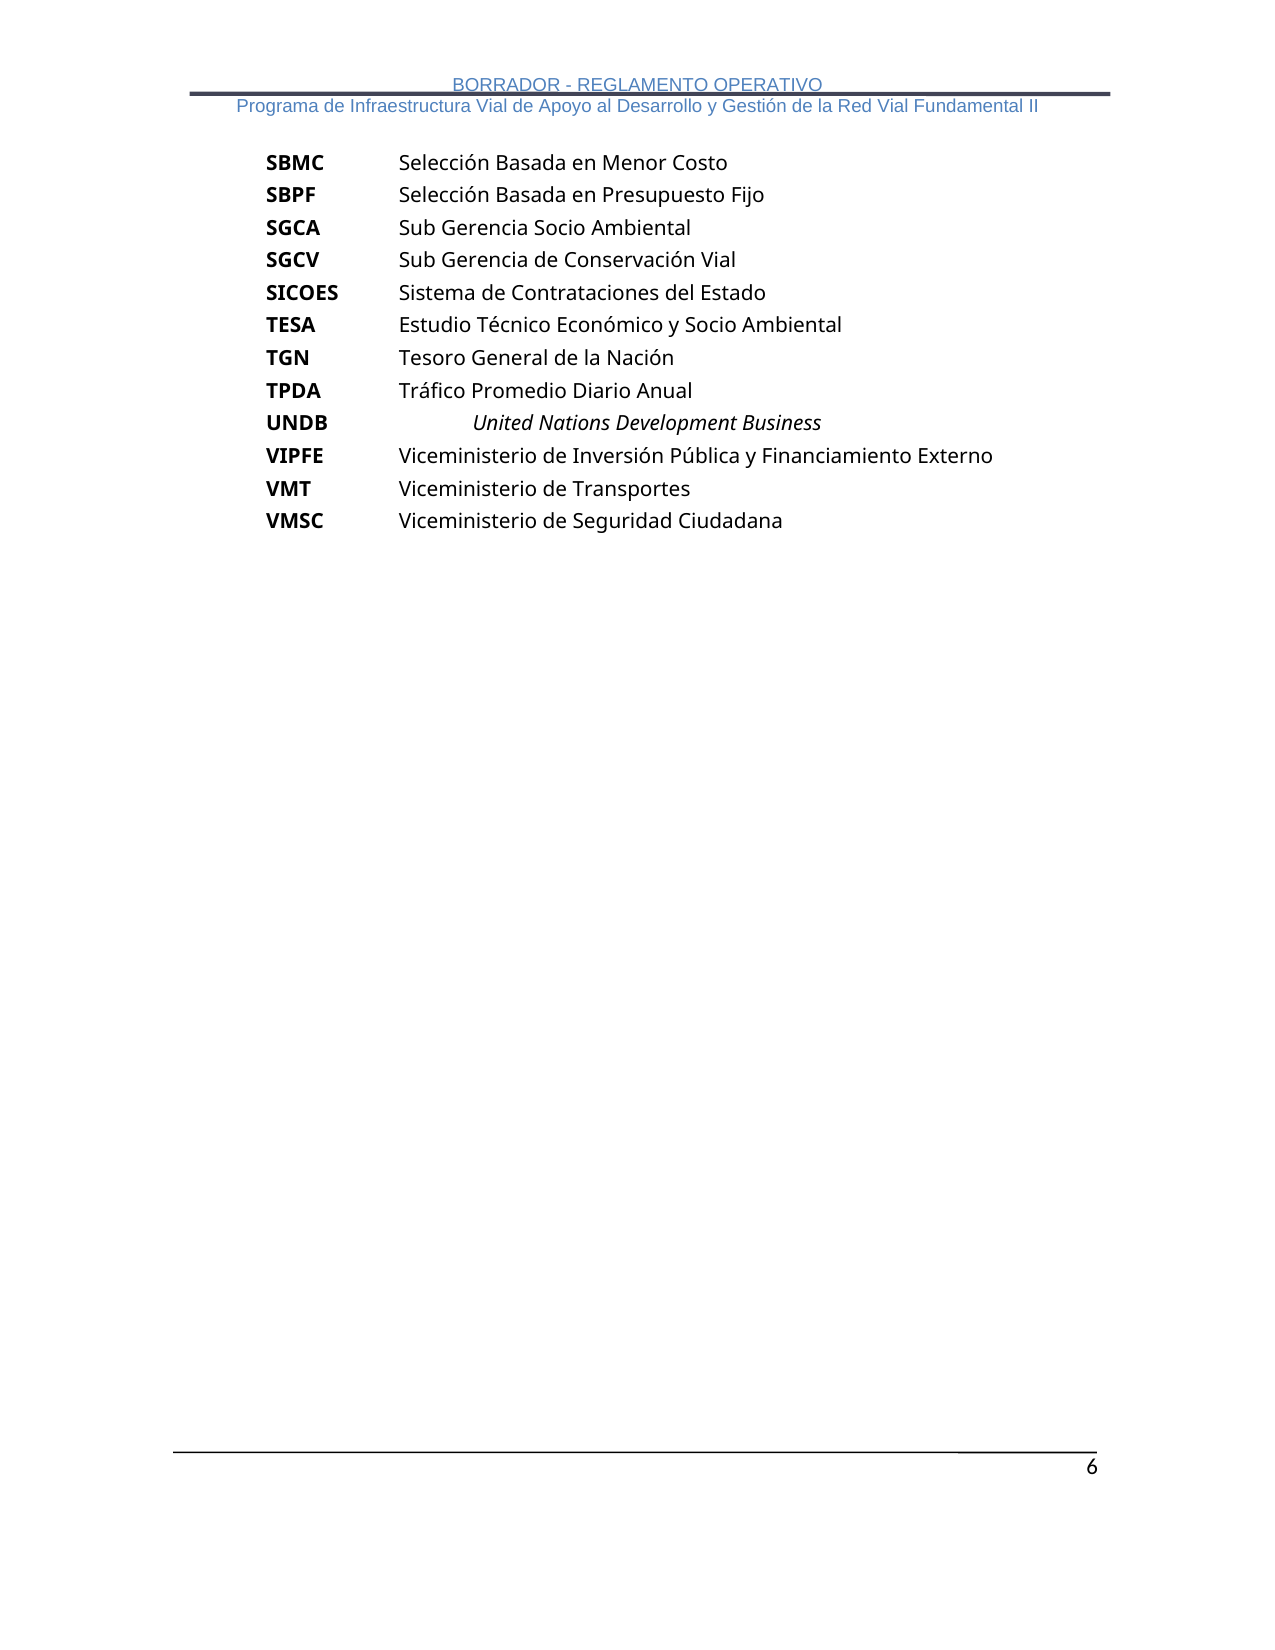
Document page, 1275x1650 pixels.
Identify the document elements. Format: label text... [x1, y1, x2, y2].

text SBMC Selección Basada en Menor Costo [266, 148, 1098, 176]
text TGN Tesoro General de la Nación [266, 343, 1098, 372]
text VIPFE Viceministerio de Inversión Pública y Financiamiento Externo [266, 441, 1098, 469]
text TPDA Tráfico Promedio Diario Anual [266, 376, 1098, 404]
text TESA Estudio Técnico Económico y Socio Ambiental [266, 311, 1098, 339]
text SBPF Selección Basada en Presupuesto Fijo [266, 180, 1098, 209]
text VMSC Viceministerio de Seguridad Ciudadana [266, 506, 1098, 535]
text SICOES Sistema de Contrataciones del Estado [266, 278, 1098, 306]
text VMT Viceministerio de Transportes [266, 474, 1098, 502]
text Sgcv Sub Gerencia de Conservación Vial [266, 245, 1098, 274]
text SGCA Sub Gerencia Socio Ambiental [266, 213, 1098, 241]
text UNDB United Nations Development Business [266, 408, 1098, 437]
